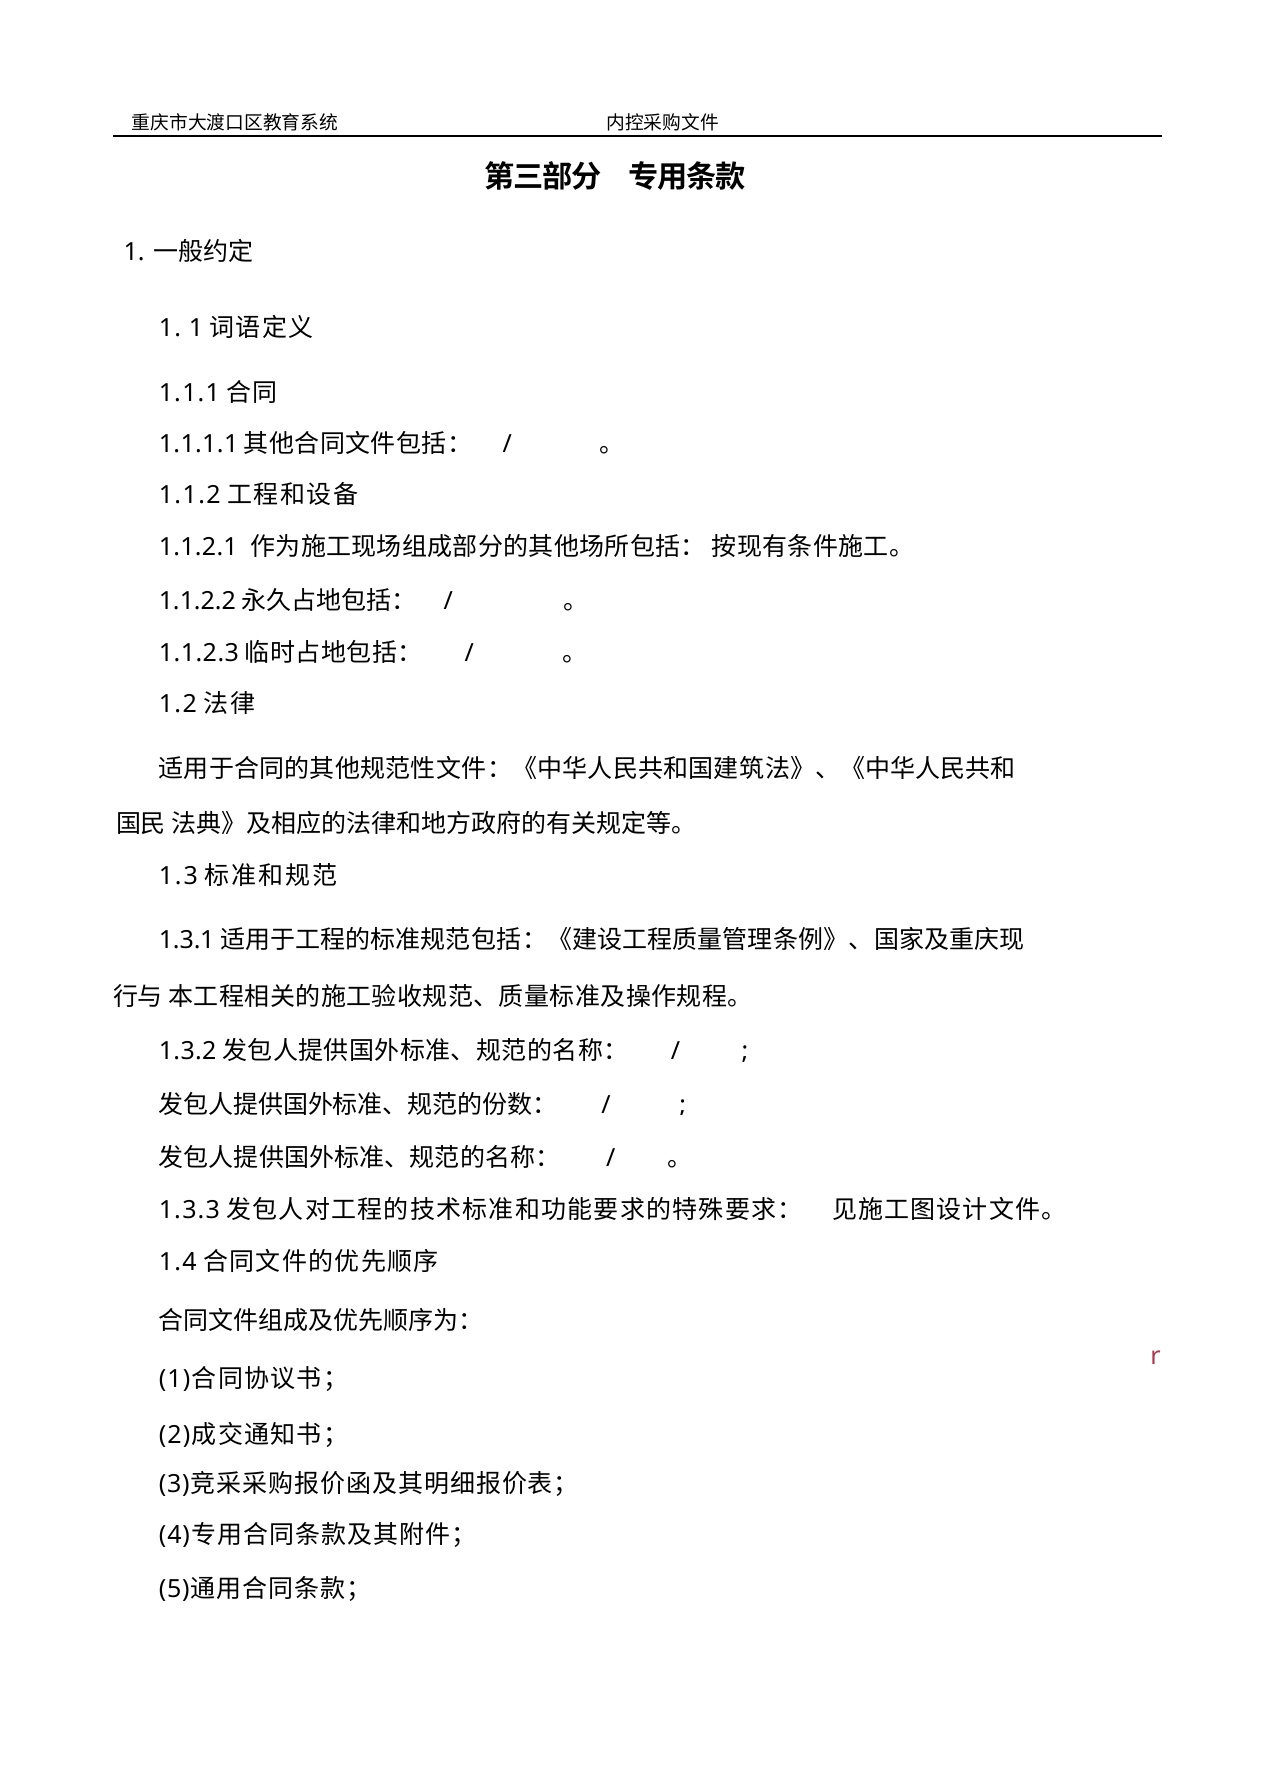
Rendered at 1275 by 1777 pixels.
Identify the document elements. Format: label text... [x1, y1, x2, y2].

text 1.2法律 [158, 686, 1162, 719]
text 1.1.2.2永久占地包括： / 。 [158, 583, 1162, 616]
text r [113, 1334, 1162, 1361]
text 发包人提供国外标准、规范的名称： / 。 [158, 1140, 1162, 1173]
text 第三部分 专用条款 [484, 156, 1162, 196]
text 1.1.2工程和设备 [158, 477, 1162, 510]
text (4)专用合同条款及其附件； [158, 1517, 1162, 1550]
text (5)通用合同条款； [158, 1572, 1162, 1604]
text 1.1.2.3临时占地包括： / 。 [158, 635, 1162, 668]
text 1.1.2.1 作为施工现场组成部分的其他场所包括： 按现有条件施工。 [158, 529, 1162, 562]
text 适用于合同的其他规范性文件：《中华人民共和国建筑法》、《中华人民共和国民 法典》及相应的法律和地方政府的有关规定等。 [116, 748, 1016, 839]
text (2)成交通知书； [158, 1417, 1162, 1450]
text 1.1.1.1其他合同文件包括： / 。 [158, 426, 1162, 459]
text (3)竞采采购报价函及其明细报价表； [158, 1466, 1162, 1499]
text 1.3.3发包人对工程的技术标准和功能要求的特殊要求： 见施工图设计文件。 [158, 1192, 1162, 1225]
text 1. 1词语定义 [158, 310, 1162, 343]
text 1.1.1合同 [158, 374, 1162, 408]
text 1.3标准和规范 [158, 858, 1162, 891]
text 发包人提供国外标准、规范的份数： / ; [158, 1087, 1162, 1120]
text 1.3.2发包人提供国外标准、规范的名称： / ; [158, 1033, 1162, 1066]
text 1.3.1适用于工程的标准规范包括：《建设工程质量管理条例》、国家及重庆现行与 本工程相关的施工验收规范、质量标准及操作规程。 [113, 920, 1024, 1013]
text 合同文件组成及优先顺序为： [158, 1309, 1162, 1334]
text 1. 一般约定 [123, 234, 1162, 267]
text (1)合同协议书； [158, 1362, 1162, 1394]
text 1.4合同文件的优先顺序 [158, 1244, 1162, 1277]
